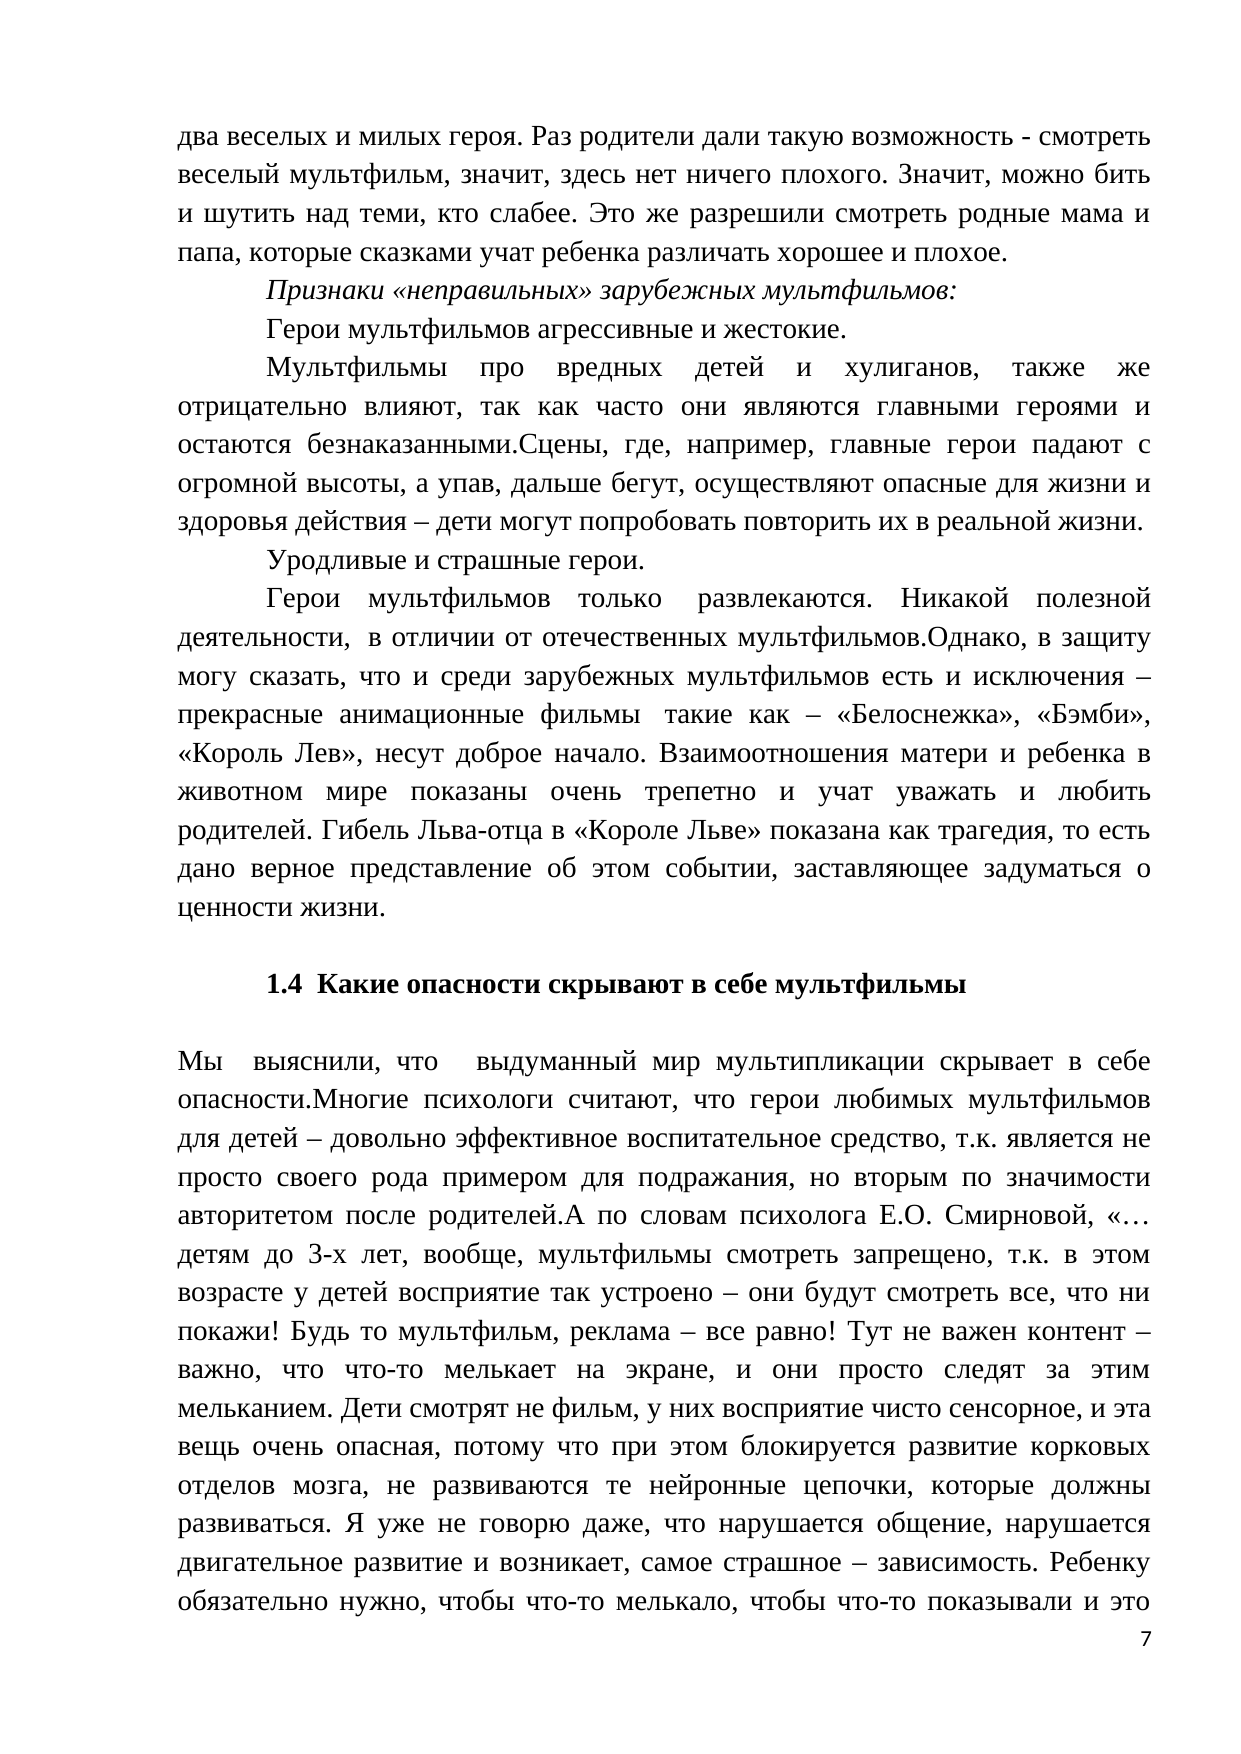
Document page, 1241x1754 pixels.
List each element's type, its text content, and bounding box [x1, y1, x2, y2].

text Герои мультфильмов агрессивные и жестокие. [177, 311, 1152, 344]
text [177, 118, 1152, 267]
text Герои мультфильмов только развлекаются. Никакой полезной деятельности, в отличии от отечественных мультфильмов.Однако, в защиту могу сказать, что и среди зарубежных мультфильмов есть и исключения – прекрасные анимационные фильмы такие как – «Белоснежка», «Бэмби», «Король Лев», несут доброе начало. Взаимоотношения матери и ребенка в животном мире показаны очень трепетно и учат уважать и любить родителей. Гибель Льва-отца в «Короле Льве» показана как трагедия, то есть дано верное представление об этом событии, заставляющее задуматься о ценности жизни. [177, 581, 1152, 922]
text 1.4 Какие опасности скрывают в себе мультфильмы [177, 966, 1152, 999]
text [177, 1043, 1152, 1616]
text Признаки «неправильных» зарубежных мультфильмов: [177, 272, 1152, 306]
text Мультфильмы про вредных детей и хулиганов, также же отрицательно влияют, так как часто они являются главными героями и остаются безнаказанными.Сцены, где, например, главные герои падают с огромной высоты, а упав, дальше бегут, осуществляют опасные для жизни и здоровья действия – дети могут попробовать повторить их в реальной жизни. [177, 349, 1152, 537]
text Уродливые и страшные герои. [177, 542, 1152, 576]
